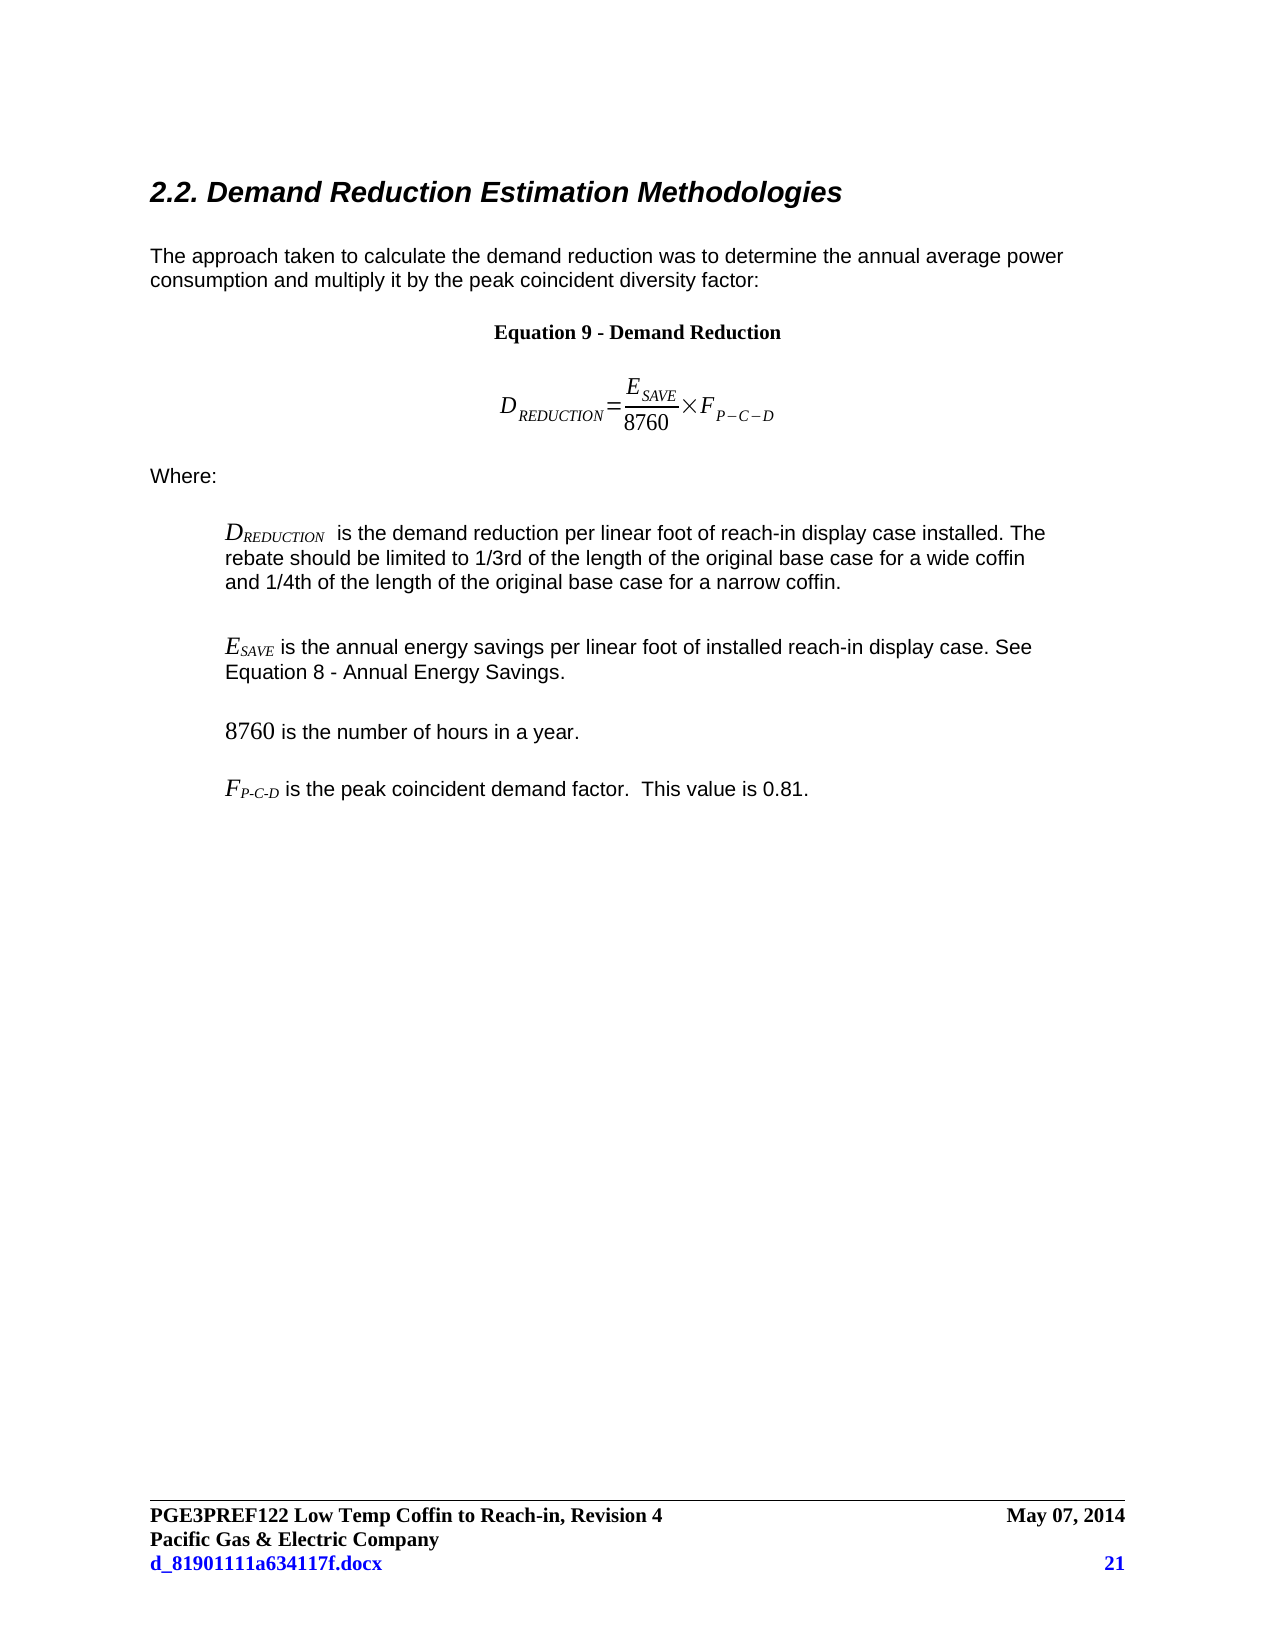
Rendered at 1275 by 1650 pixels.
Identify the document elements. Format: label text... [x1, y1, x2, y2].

text The approach taken to calculate the demand reduction was to determine the annual average power consumption and multiply it by the peak coincident diversity factor: [150, 243, 1125, 291]
text Equation 9 - Demand Reduction [150, 320, 1125, 344]
text 8760 is the number of hours in a year. [150, 716, 1125, 744]
text FP-C-D is the peak coincident demand factor. This value is 0.81. [150, 773, 1125, 802]
subtitle 2.2. Demand Reduction Estimation Methodologies [150, 175, 1125, 208]
list DREDUCTION is the demand reduction per linear foot of reach-in display case installed. The rebate should be limited to 1/3rd of the length of the original base case for a wide coffin and 1/4th of the length of the original base case for a narrow coffin. [225, 517, 1050, 594]
list ESAVE is the annual energy savings per linear foot of installed reach-in display case. See Equation 8 - Annual Energy Savings. [225, 631, 1050, 683]
text Where: [150, 464, 1125, 488]
